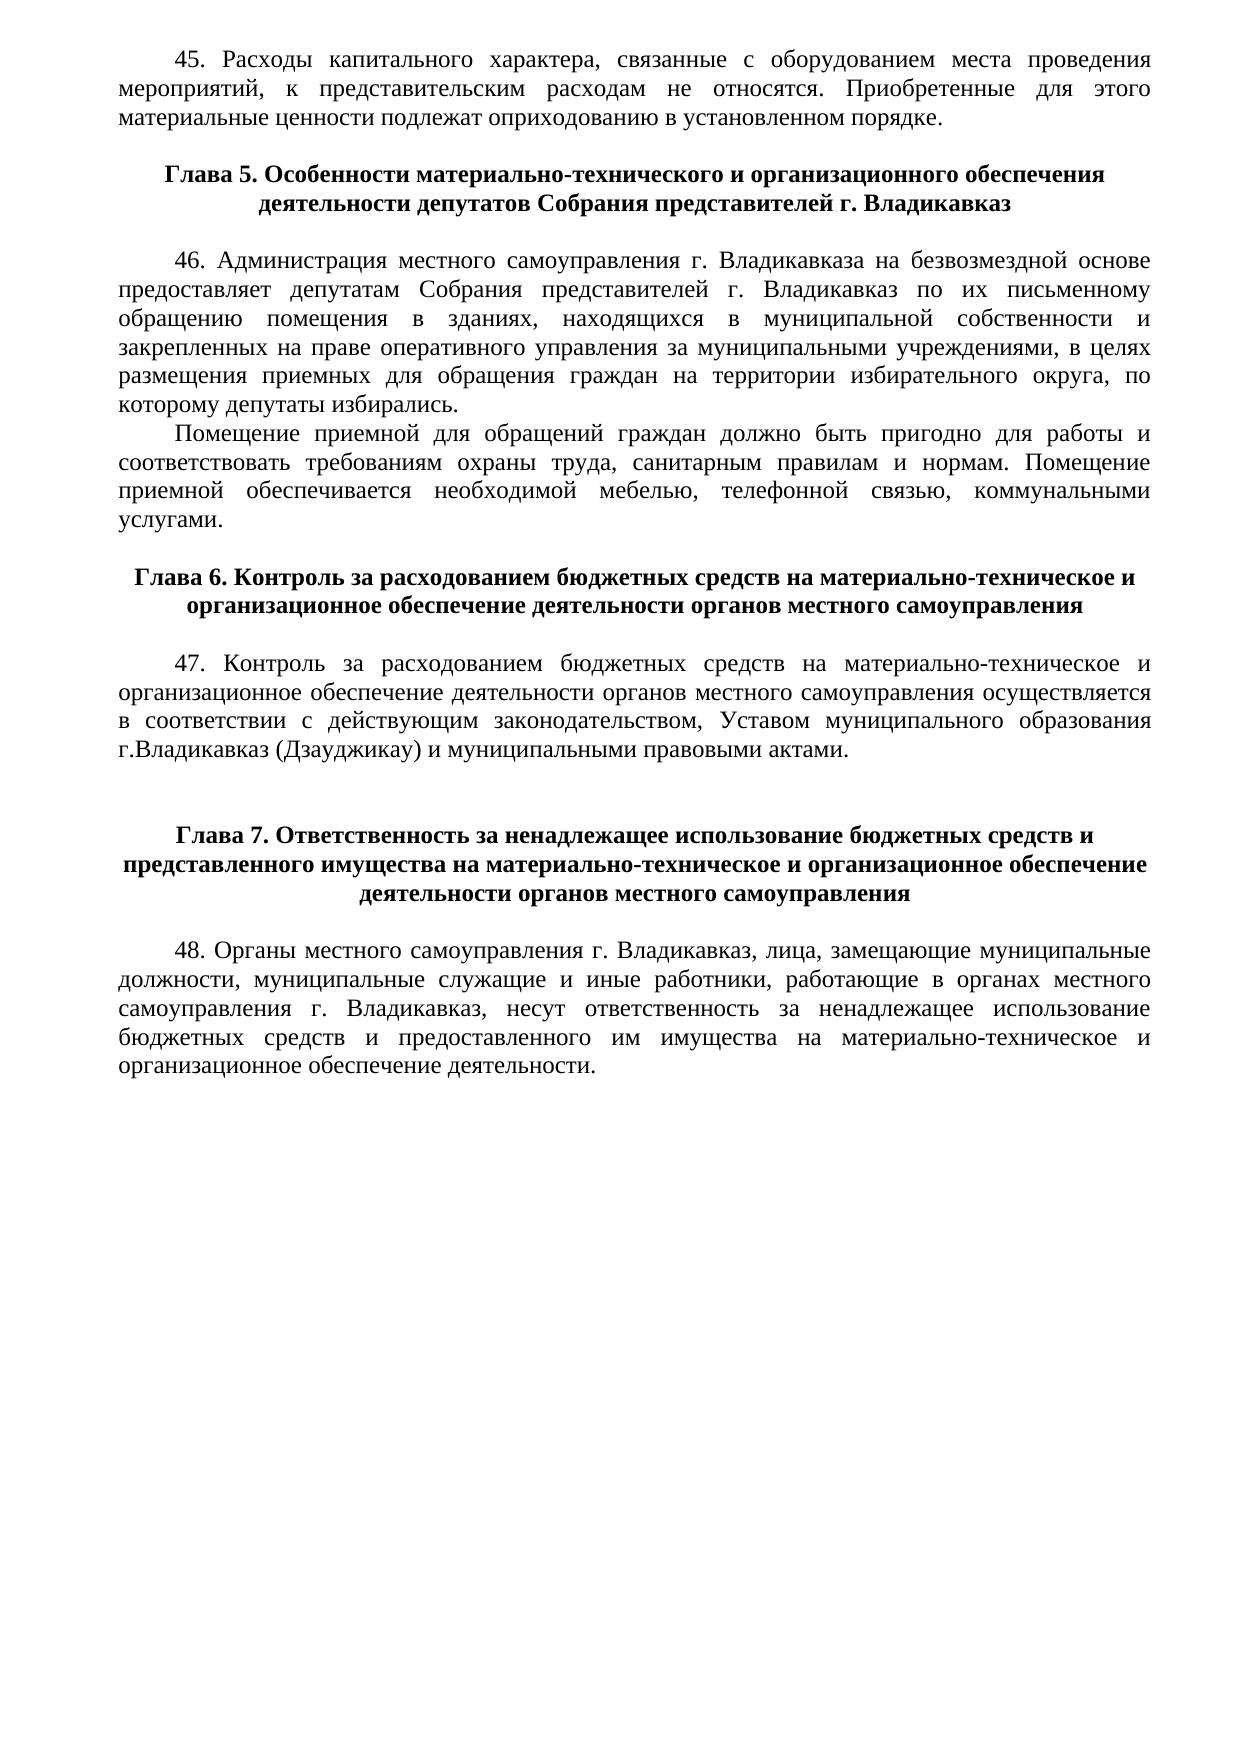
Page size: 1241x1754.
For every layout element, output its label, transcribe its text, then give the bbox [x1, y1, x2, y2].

text 46. Администрация местного самоуправления г. Владикавказа на безвозмездной основе предоставляет депутатам Собрания представителей г. Владикавказ по их письменному обращению помещения в зданиях, находящихся в муниципальной собственности и закрепленных на праве оперативного управления за муниципальными учреждениями, в целях размещения приемных для обращения граждан на территории избирательного округа, по которому депутаты избирались. [118, 246, 1152, 418]
text Глава 6. Контроль за расходованием бюджетных средств на материально-техническое и организационное обеспечение деятельности органов местного самоуправления [118, 562, 1152, 619]
text 45. Расходы капитального характера, связанные с оборудованием места проведения мероприятий, к представительским расходам не относятся. Приобретенные для этого материальные ценности подлежат оприходованию в установленном порядке. [118, 44, 1152, 131]
text Глава 5. Особенности материально-технического и организационного обеспечения деятельности депутатов Собрания представителей г. Владикавказ [118, 159, 1152, 217]
text 47. Контроль за расходованием бюджетных средств на материально-техническое и организационное обеспечение деятельности органов местного самоуправления осуществляется в соответствии с действующим законодательством, Уставом муниципального образования г.Владикавказ (Дзауджикау) и муниципальными правовыми актами. [118, 648, 1152, 763]
text Помещение приемной для обращений граждан должно быть пригодно для работы и соответствовать требованиям охраны труда, санитарным правилам и нормам. Помещение приемной обеспечивается необходимой мебелью, телефонной связью, коммунальными услугами. [118, 418, 1152, 533]
text Глава 7. Ответственность за ненадлежащее использование бюджетных средств и представленного имущества на материально-техническое и организационное обеспечение деятельности органов местного самоуправления [118, 821, 1152, 907]
text 48. Органы местного самоуправления г. Владикавказ, лица, замещающие муниципальные должности, муниципальные служащие и иные работники, работающие в органах местного самоуправления г. Владикавказ, несут ответственность за ненадлежащее использование бюджетных средств и предоставленного им имущества на материально-техническое и организационное обеспечение деятельности. [118, 936, 1152, 1079]
